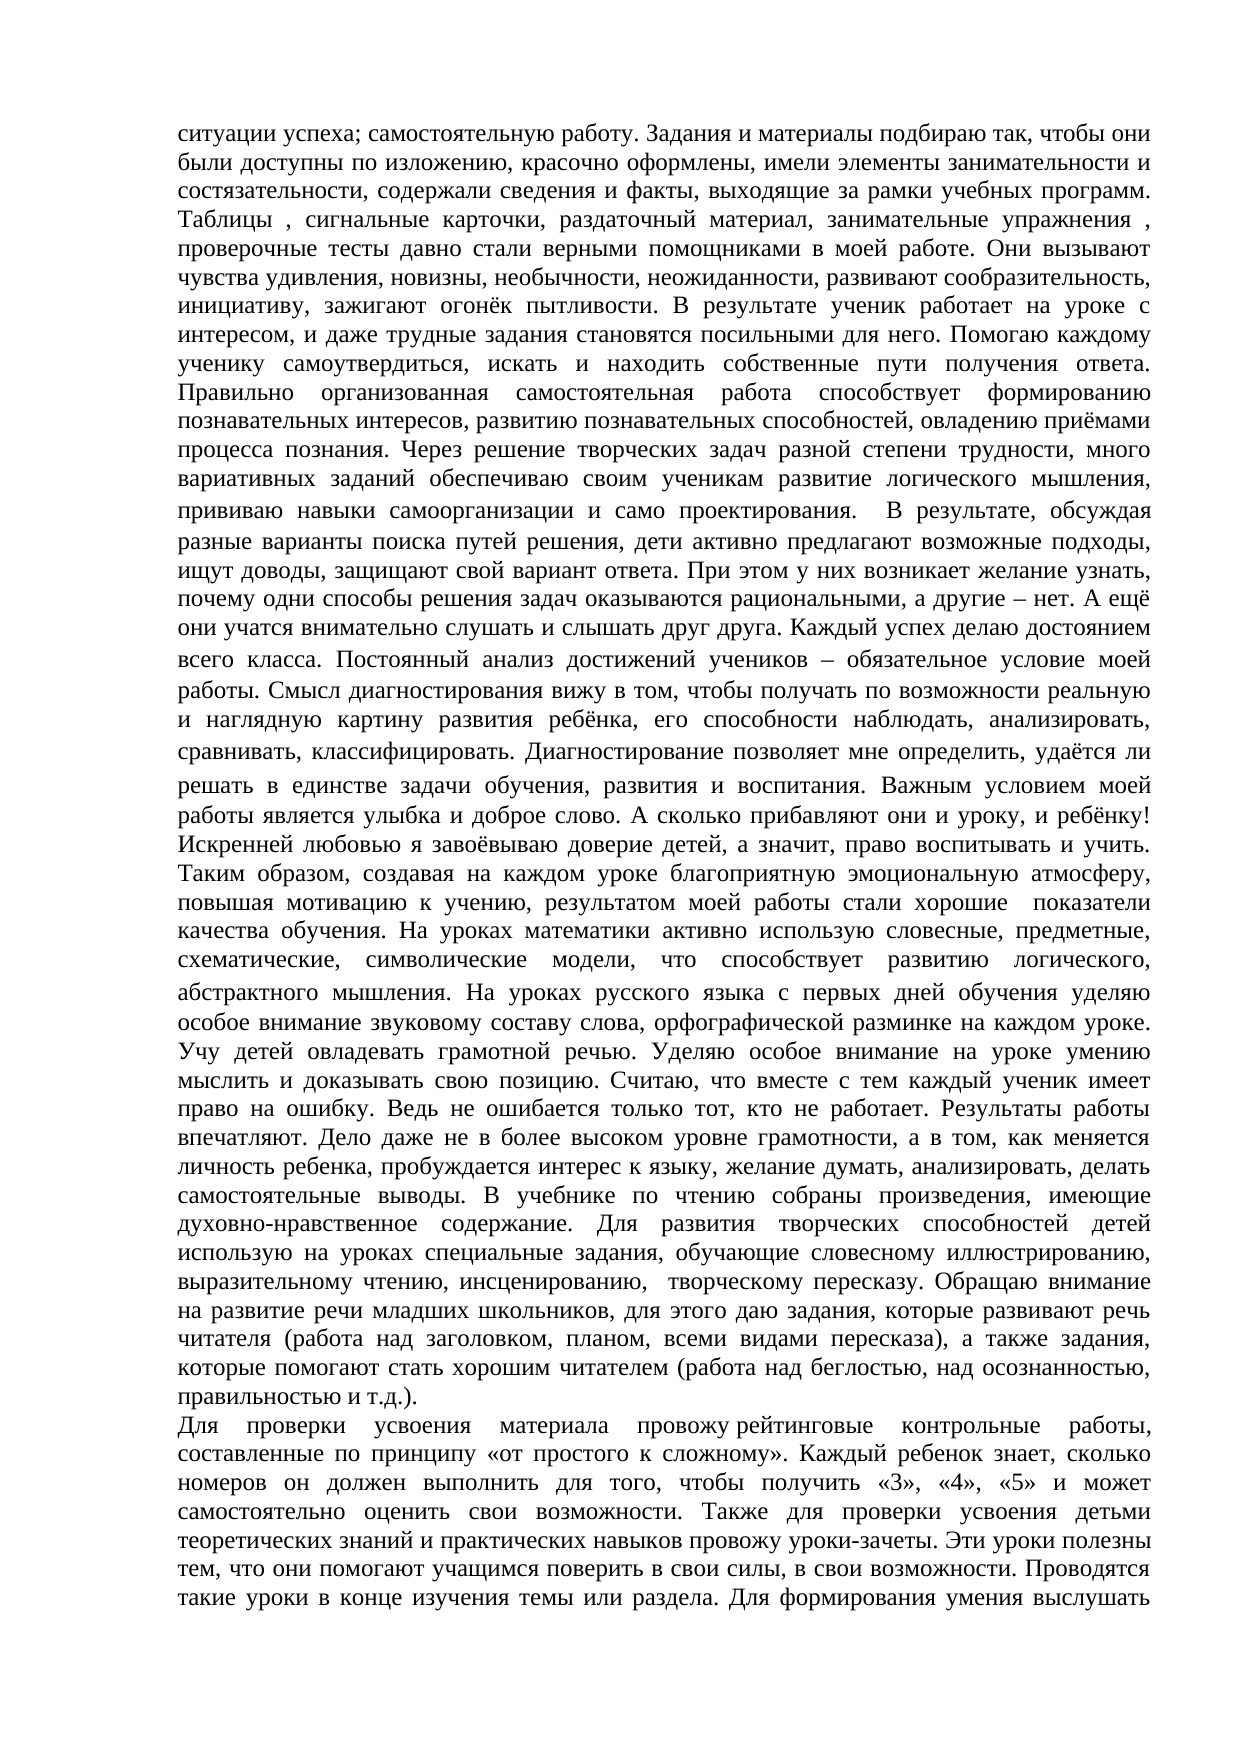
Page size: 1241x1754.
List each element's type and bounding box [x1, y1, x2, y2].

text [177, 118, 1152, 1410]
text [177, 1410, 1152, 1611]
